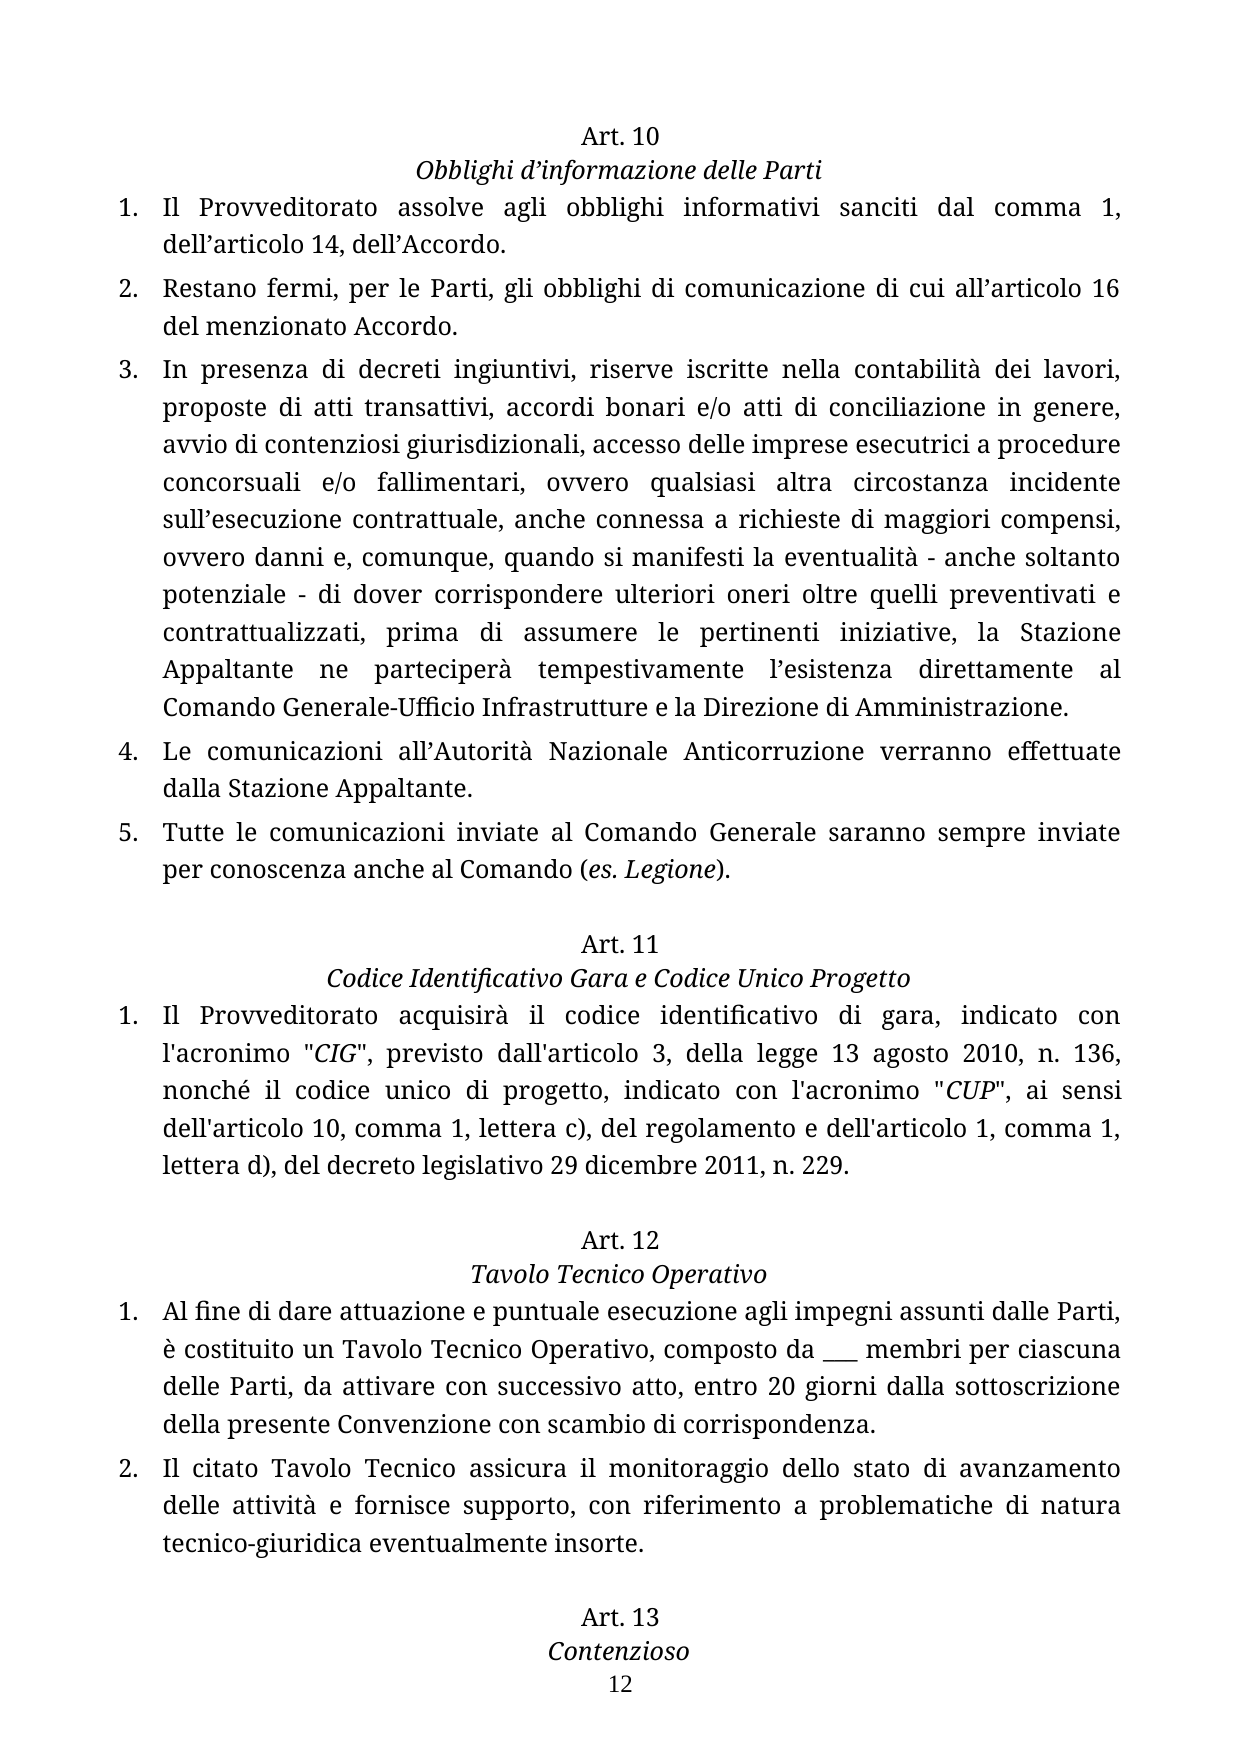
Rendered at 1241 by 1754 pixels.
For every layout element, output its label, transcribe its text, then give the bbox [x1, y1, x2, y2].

list Al fine di dare attuazione e puntuale esecuzione agli impegni assunti dalle Parti, è costituito un Tavolo Tecnico Operativo, composto da ___ membri per ciascuna delle Parti, da attivare con successivo atto, entro 20 giorni dalla sottoscrizione della presente Convenzione con scambio di corrispondenza. [118, 1291, 1122, 1441]
list Il citato Tavolo Tecnico assicura il monitoraggio dello stato di avanzamento delle attività e fornisce supporto, con riferimento a problematiche di natura tecnico-giuridica eventualmente insorte. [118, 1447, 1122, 1559]
text Art. 10 [118, 118, 1122, 152]
text Art. 11 [118, 927, 1122, 961]
list Tutte le comunicazioni inviate al Comando Generale saranno sempre inviate per conoscenza anche al Comando (es. Legione). [118, 811, 1122, 886]
list Il Provveditorato assolve agli obblighi informativi sanciti dal comma 1, dell’articolo 14, dell’Accordo. [118, 186, 1122, 261]
list In presenza di decreti ingiuntivi, riserve iscritte nella contabilità dei lavori, proposte di atti transattivi, accordi bonari e/o atti di conciliazione in genere, avvio di contenziosi giurisdizionali, accesso delle imprese esecutrici a procedure concorsuali e/o fallimentari, ovvero qualsiasi altra circostanza incidente sull’esecuzione contrattuale, anche connessa a richieste di maggiori compensi, ovvero danni e, comunque, quando si manifesti la eventualità - anche soltanto potenziale - di dover corrispondere ulteriori oneri oltre quelli preventivati e contrattualizzati, prima di assumere le pertinenti iniziative, la Stazione Appaltante ne parteciperà tempestivamente l’esistenza direttamente al Comando Generale-Ufficio Infrastrutture e la Direzione di Amministrazione. [118, 349, 1122, 724]
text Art. 12 [118, 1223, 1122, 1257]
text Art. 13 [118, 1600, 1122, 1634]
text Obblighi d’informazione delle Parti [118, 152, 1122, 186]
list Il Provveditorato acquisirà il codice identificativo di gara, indicato con l'acronimo "CIG", previsto dall'articolo 3, della legge 13 agosto 2010, n. 136, nonché il codice unico di progetto, indicato con l'acronimo "CUP", ai sensi dell'articolo 10, comma 1, lettera c), del regolamento e dell'articolo 1, comma 1, lettera d), del decreto legislativo 29 dicembre 2011, n. 229. [118, 995, 1122, 1182]
text Contenzioso [118, 1634, 1122, 1668]
text Tavolo Tecnico Operativo [118, 1257, 1122, 1291]
list Le comunicazioni all’Autorità Nazionale Anticorruzione verranno effettuate dalla Stazione Appaltante. [118, 730, 1122, 805]
list Restano fermi, per le Parti, gli obblighi di comunicazione di cui all’articolo 16 del menzionato Accordo. [118, 268, 1122, 343]
text Codice Identificativo Gara e Codice Unico Progetto [118, 961, 1122, 995]
